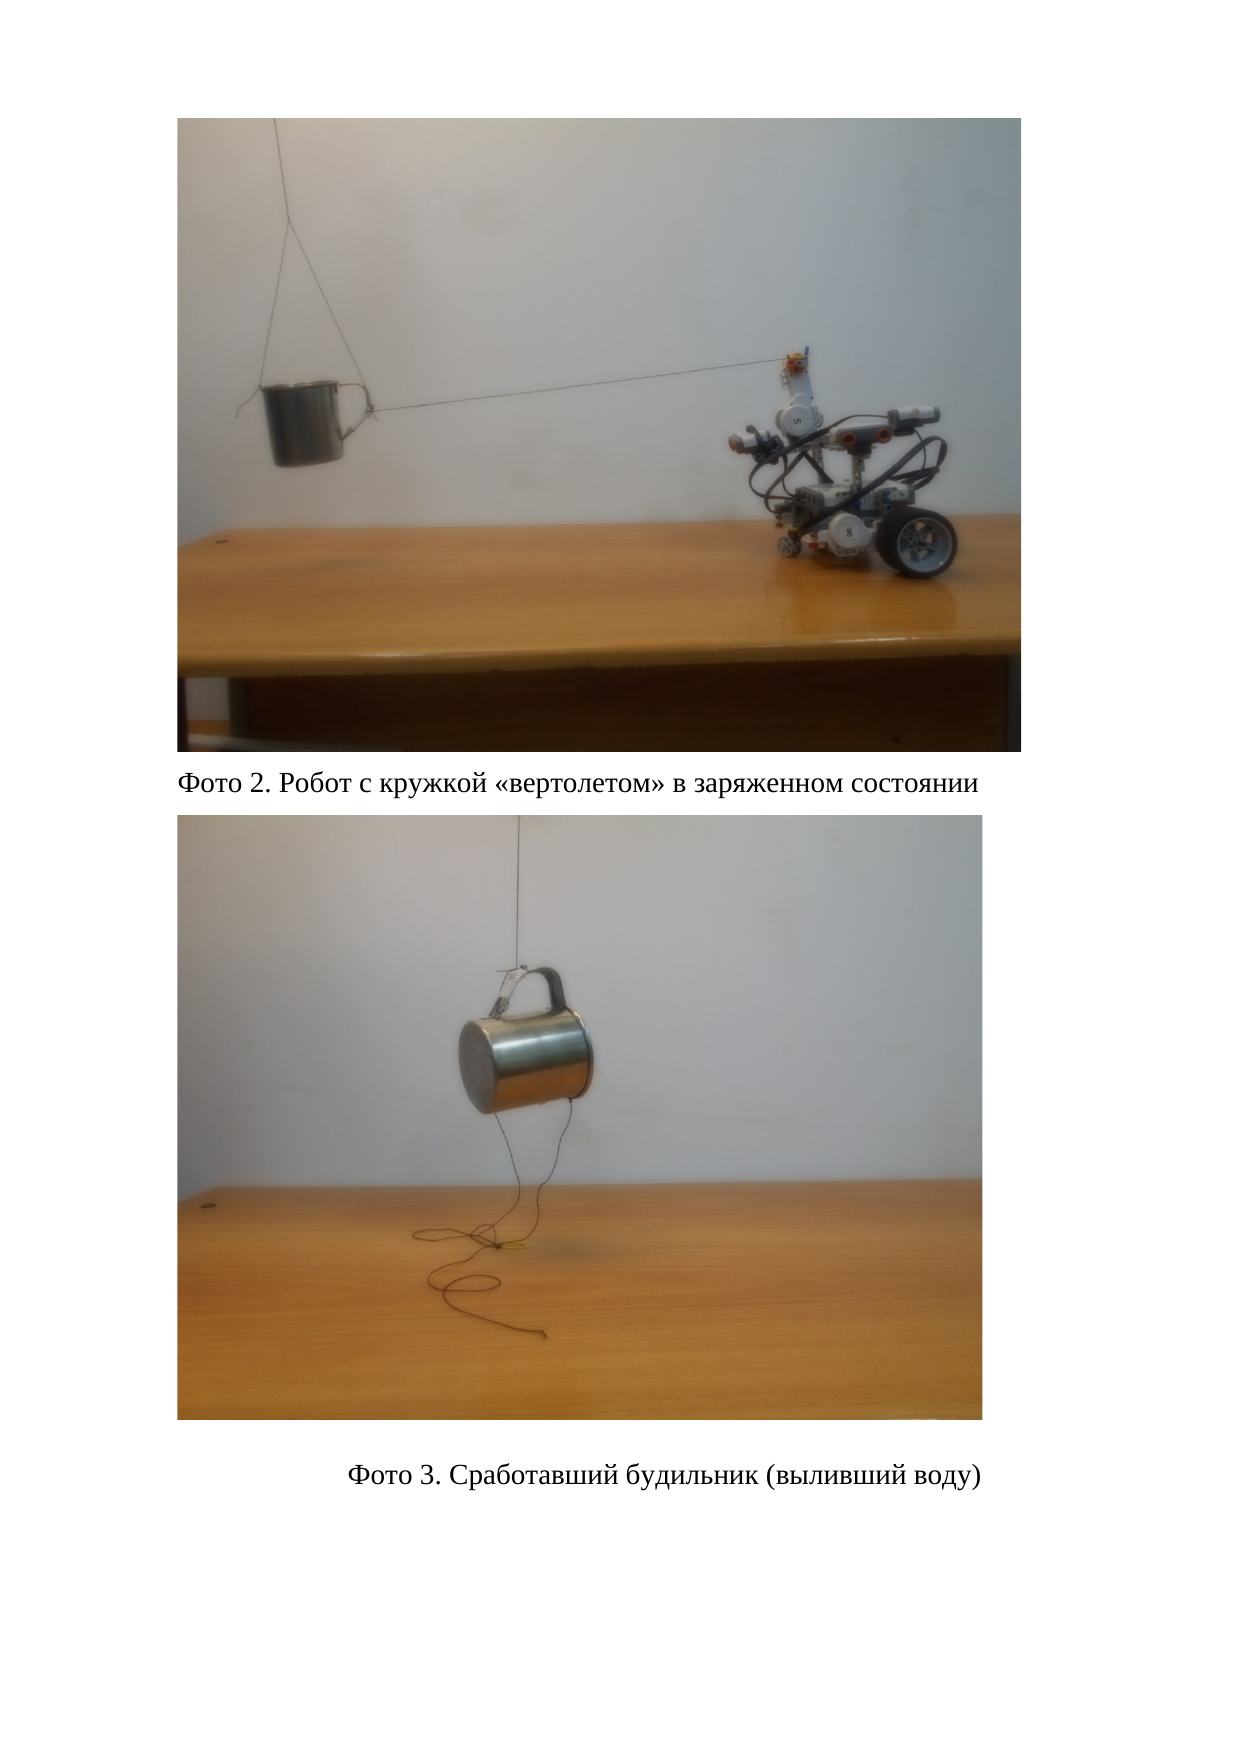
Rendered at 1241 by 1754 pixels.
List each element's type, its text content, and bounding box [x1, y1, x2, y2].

picture [177, 118, 1022, 752]
text Фото 2. Робот с кружкой «вертолетом» в заряженном состоянии [177, 765, 1152, 799]
picture [177, 815, 983, 1420]
text Фото 3. Сработавший будильник (выливший воду) [177, 1457, 1152, 1491]
